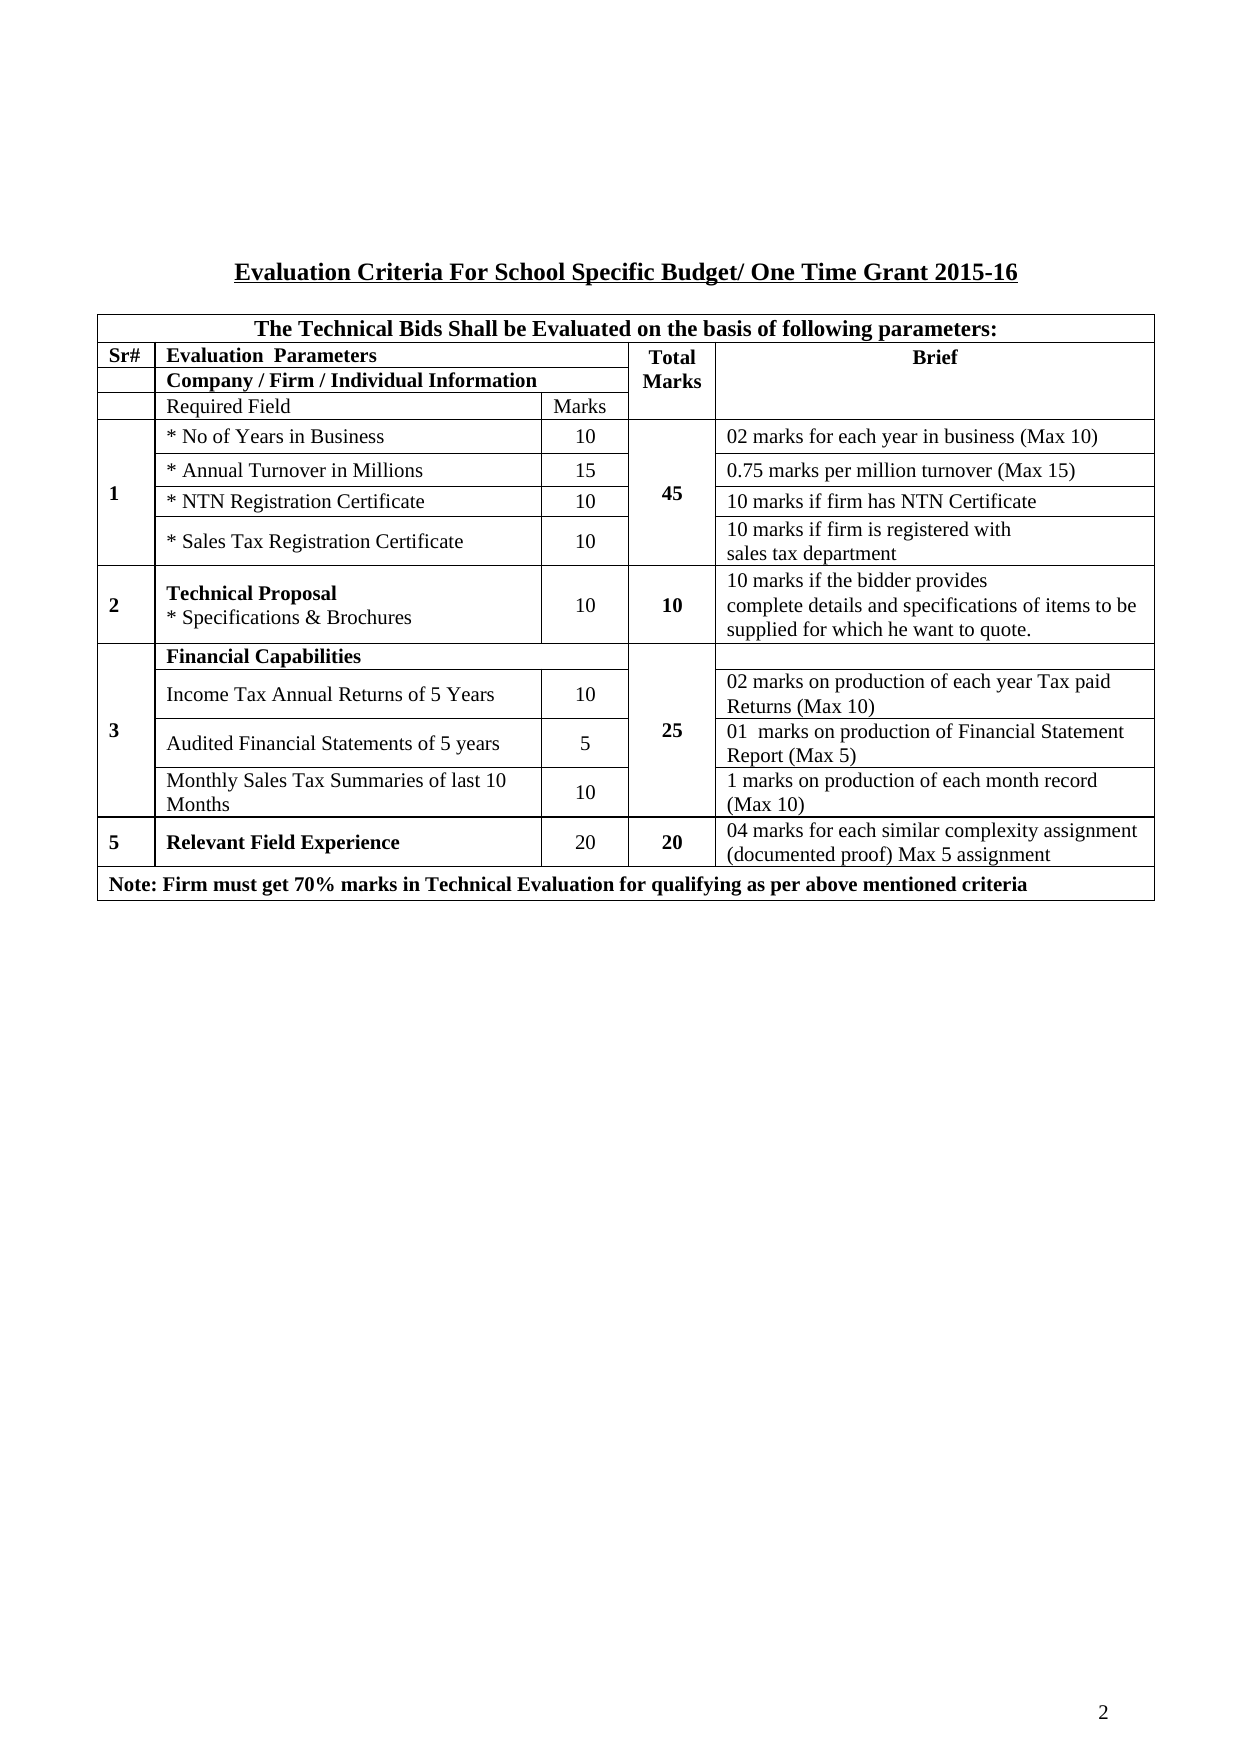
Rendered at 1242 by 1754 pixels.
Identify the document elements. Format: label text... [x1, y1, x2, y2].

table_cell 5 [542, 719, 628, 767]
table_cell * NTN Registration Certificate [156, 487, 541, 516]
table_cell 02 marks for each year in business (Max 10) [716, 420, 1154, 452]
table_cell [98, 368, 154, 392]
table_cell * Sales Tax Registration Certificate [156, 517, 541, 565]
table_cell 10 [542, 768, 628, 816]
table_cell 20 [542, 818, 628, 866]
table_cell Note: Firm must get 70% marks in Technical Evaluation for qualifying as per above mentioned criteria [98, 867, 1154, 900]
table_cell 10 marks if firm is registered with sales tax department [716, 517, 1154, 565]
table_cell 10 [542, 670, 628, 718]
table_cell 10 [542, 517, 628, 565]
table_cell 2 [98, 566, 154, 643]
table_cell 04 marks for each similar complexity assignment (documented proof) Max 5 assignment [716, 818, 1154, 866]
table_cell Brief [716, 343, 1154, 419]
table_cell Technical Proposal * Specifications & Brochures [156, 566, 541, 643]
table_cell Evaluation Parameters [156, 343, 628, 367]
table_cell Financial Capabilities [156, 644, 628, 668]
table_cell 02 marks on production of each year Tax paid Returns (Max 10) [716, 670, 1154, 718]
table_cell Company / Firm / Individual Information [156, 368, 628, 392]
table_cell 5 [98, 818, 154, 866]
table_cell * No of Years in Business [156, 420, 541, 452]
table_cell 10 [542, 487, 628, 516]
table_cell [716, 644, 1154, 668]
table_cell 01 marks on production of Financial Statement Report (Max 5) [716, 719, 1154, 767]
table_cell Required Field [156, 393, 541, 419]
table_cell Audited Financial Statements of 5 years [156, 719, 541, 767]
table_cell * Annual Turnover in Millions [156, 454, 541, 486]
table_cell Income Tax Annual Returns of 5 Years [156, 670, 541, 718]
table_cell Total Marks [629, 343, 715, 419]
table_cell 10 marks if the bidder provides complete details and specifications of items to be supplied for which he want to quote. [716, 566, 1154, 643]
table_header Evaluation Criteria For School Specific Budget/ One Time Grant 2015-16 [98, 142, 1155, 314]
table_cell 10 [629, 566, 715, 643]
table_cell 10 [542, 420, 628, 452]
table_cell 25 [629, 644, 715, 816]
table_cell 10 [542, 566, 628, 643]
table_cell Relevant Field Experience [156, 818, 541, 866]
table_cell 45 [629, 420, 715, 565]
table_cell Monthly Sales Tax Summaries of last 10 Months [156, 768, 541, 816]
table_cell Marks [542, 393, 628, 419]
table_cell 0.75 marks per million turnover (Max 15) [716, 454, 1154, 486]
table_cell 3 [98, 644, 154, 816]
table_cell 1 [98, 420, 154, 565]
table_cell [98, 393, 154, 419]
table_cell 15 [542, 454, 628, 486]
table_cell 1 marks on production of each month record (Max 10) [716, 768, 1154, 816]
table_cell The Technical Bids Shall be Evaluated on the basis of following parameters: [98, 315, 1154, 342]
table_cell Sr# [98, 343, 154, 367]
table_cell 20 [629, 818, 715, 866]
table_cell 10 marks if firm has NTN Certificate [716, 487, 1154, 516]
